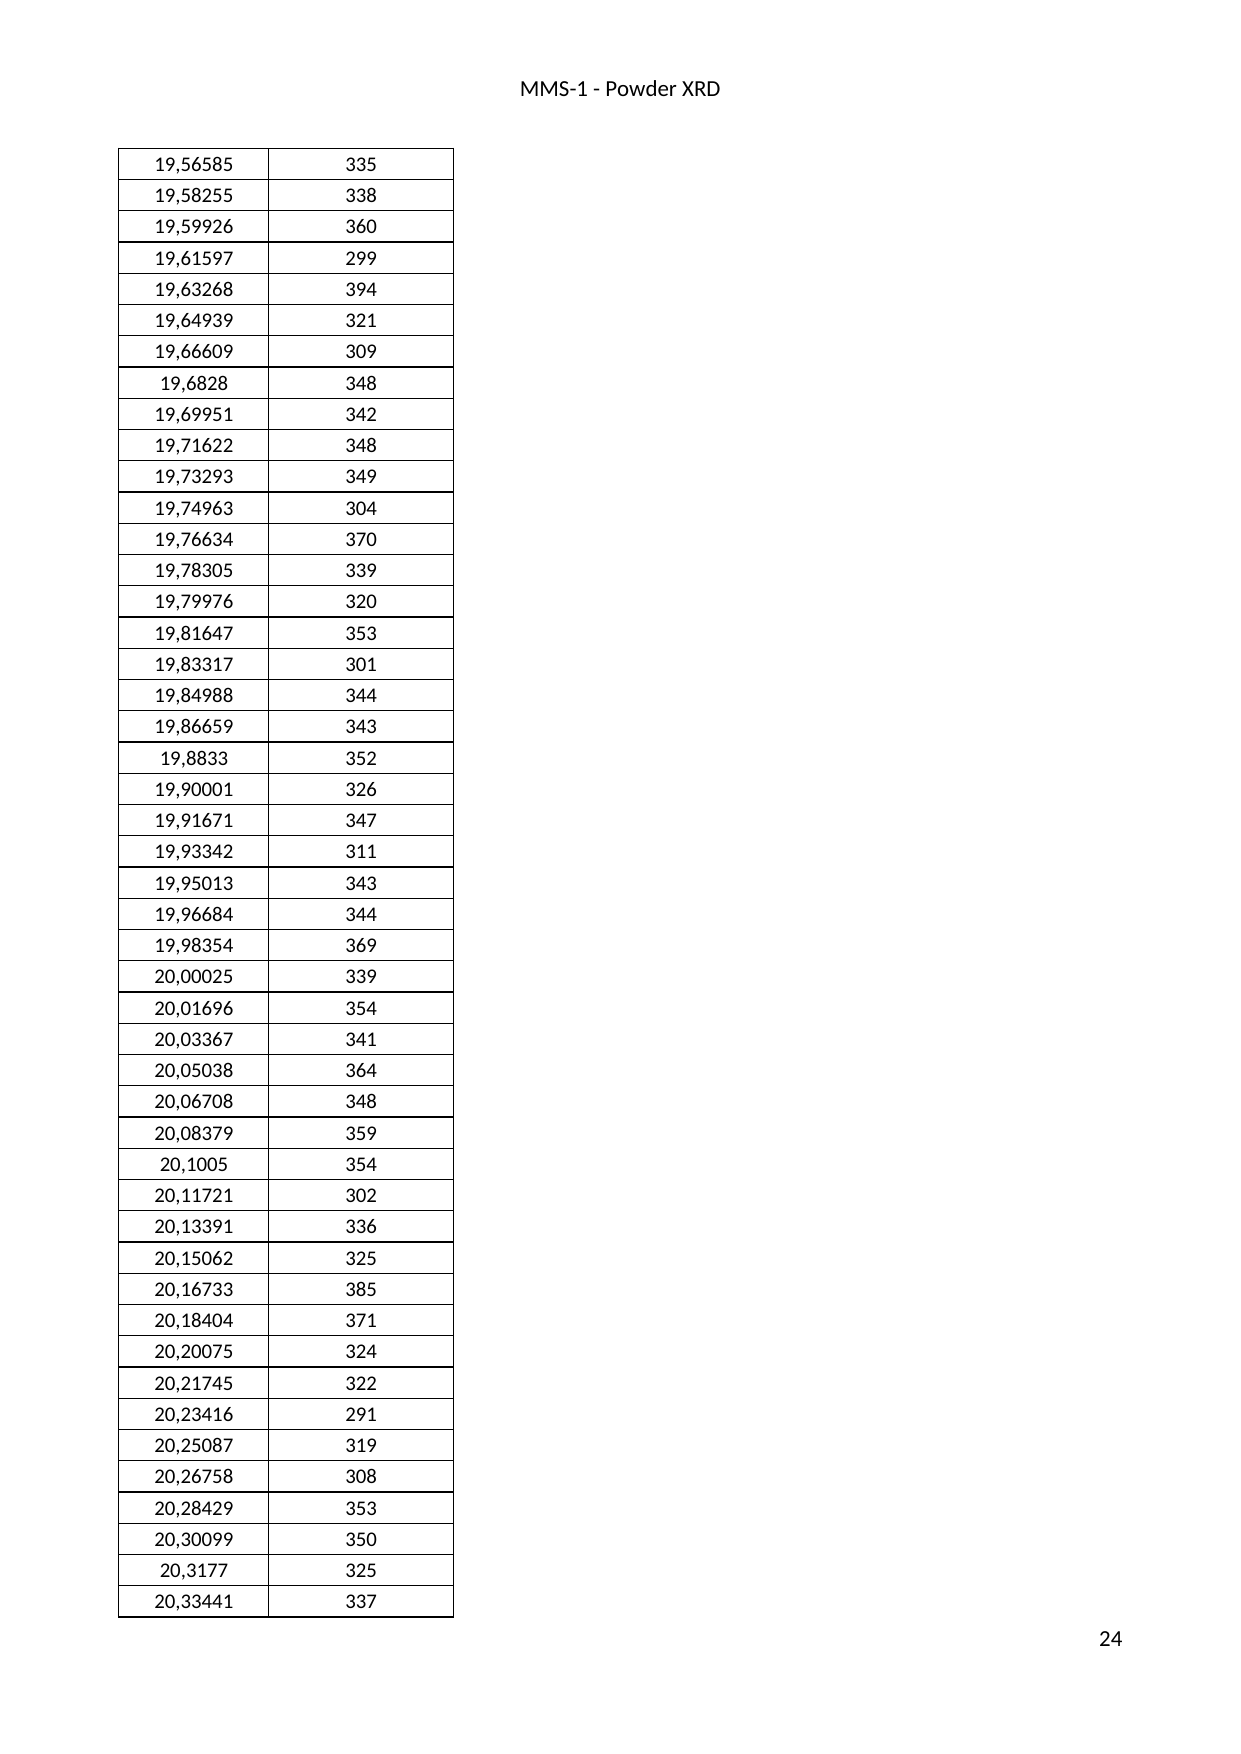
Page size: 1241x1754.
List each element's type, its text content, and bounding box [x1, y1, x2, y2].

table_cell 19,59926 [119, 211, 268, 241]
table_cell 19,73293 [119, 461, 268, 491]
table_cell 337 [269, 1586, 453, 1616]
table_cell 20,03367 [119, 1024, 268, 1054]
table_cell 342 [269, 399, 453, 429]
table_cell 20,05038 [119, 1055, 268, 1085]
table_cell 19,95013 [119, 868, 268, 898]
table_cell 20,06708 [119, 1086, 268, 1116]
table_cell 20,01696 [119, 993, 268, 1023]
table_cell 348 [269, 368, 453, 398]
table_cell 19,61597 [119, 243, 268, 273]
table_cell 19,81647 [119, 618, 268, 648]
table_cell 20,16733 [119, 1274, 268, 1304]
table_cell 291 [269, 1399, 453, 1429]
table_cell 19,74963 [119, 493, 268, 523]
table_cell 338 [269, 180, 453, 210]
table_cell 343 [269, 711, 453, 741]
table_cell 394 [269, 274, 453, 304]
table_cell 304 [269, 493, 453, 523]
table_cell 354 [269, 1149, 453, 1179]
table_cell 20,21745 [119, 1368, 268, 1398]
table_cell 19,76634 [119, 524, 268, 554]
table_cell 343 [269, 868, 453, 898]
table_cell 326 [269, 774, 453, 804]
table_cell 20,23416 [119, 1399, 268, 1429]
table_cell 20,15062 [119, 1243, 268, 1273]
table_cell 20,13391 [119, 1211, 268, 1241]
table_cell 19,78305 [119, 555, 268, 585]
table_cell 19,8833 [119, 743, 268, 773]
table_cell 370 [269, 524, 453, 554]
table_cell 354 [269, 993, 453, 1023]
table_cell 20,3177 [119, 1555, 268, 1585]
table_cell 339 [269, 961, 453, 991]
table_cell 19,6828 [119, 368, 268, 398]
table_cell 19,79976 [119, 586, 268, 616]
table_cell 19,83317 [119, 649, 268, 679]
table_cell 311 [269, 836, 453, 866]
table_cell 301 [269, 649, 453, 679]
table_cell 385 [269, 1274, 453, 1304]
table_cell 308 [269, 1461, 453, 1491]
table_cell 319 [269, 1430, 453, 1460]
table_cell 335 [269, 149, 453, 179]
table_cell 20,1005 [119, 1149, 268, 1179]
table_cell 348 [269, 430, 453, 460]
table_cell 349 [269, 461, 453, 491]
table_cell 19,84988 [119, 680, 268, 710]
table_cell 353 [269, 1493, 453, 1523]
table_cell 344 [269, 680, 453, 710]
table_cell 20,25087 [119, 1430, 268, 1460]
table_cell 20,11721 [119, 1180, 268, 1210]
table_cell 19,63268 [119, 274, 268, 304]
table_cell 347 [269, 805, 453, 835]
table_cell 336 [269, 1211, 453, 1241]
table_cell 325 [269, 1243, 453, 1273]
table_cell 19,86659 [119, 711, 268, 741]
table_cell 352 [269, 743, 453, 773]
table_cell 20,08379 [119, 1118, 268, 1148]
table_cell 20,00025 [119, 961, 268, 991]
table_cell 299 [269, 243, 453, 273]
table_cell 19,71622 [119, 430, 268, 460]
table_cell 19,96684 [119, 899, 268, 929]
table_cell 302 [269, 1180, 453, 1210]
table_cell 19,58255 [119, 180, 268, 210]
table_cell 348 [269, 1086, 453, 1116]
table_cell 324 [269, 1336, 453, 1366]
table_cell 20,20075 [119, 1336, 268, 1366]
table_cell 20,26758 [119, 1461, 268, 1491]
table_cell 20,30099 [119, 1524, 268, 1554]
table_cell 353 [269, 618, 453, 648]
table_cell 322 [269, 1368, 453, 1398]
table_cell 364 [269, 1055, 453, 1085]
table_cell 19,90001 [119, 774, 268, 804]
table_cell 344 [269, 899, 453, 929]
table_cell 20,28429 [119, 1493, 268, 1523]
table_cell 19,69951 [119, 399, 268, 429]
table_cell 20,18404 [119, 1305, 268, 1335]
table_cell 19,98354 [119, 930, 268, 960]
table_cell 350 [269, 1524, 453, 1554]
table_cell 371 [269, 1305, 453, 1335]
table_cell 19,91671 [119, 805, 268, 835]
table_cell 339 [269, 555, 453, 585]
table_cell 325 [269, 1555, 453, 1585]
table_cell 309 [269, 336, 453, 366]
table_cell 19,93342 [119, 836, 268, 866]
table_cell 360 [269, 211, 453, 241]
table_cell 320 [269, 586, 453, 616]
table_cell 359 [269, 1118, 453, 1148]
table_cell 19,64939 [119, 305, 268, 335]
table_cell 20,33441 [119, 1586, 268, 1616]
table_cell 19,56585 [119, 149, 268, 179]
table_cell 341 [269, 1024, 453, 1054]
table_cell 19,66609 [119, 336, 268, 366]
table_cell 321 [269, 305, 453, 335]
table_cell 369 [269, 930, 453, 960]
